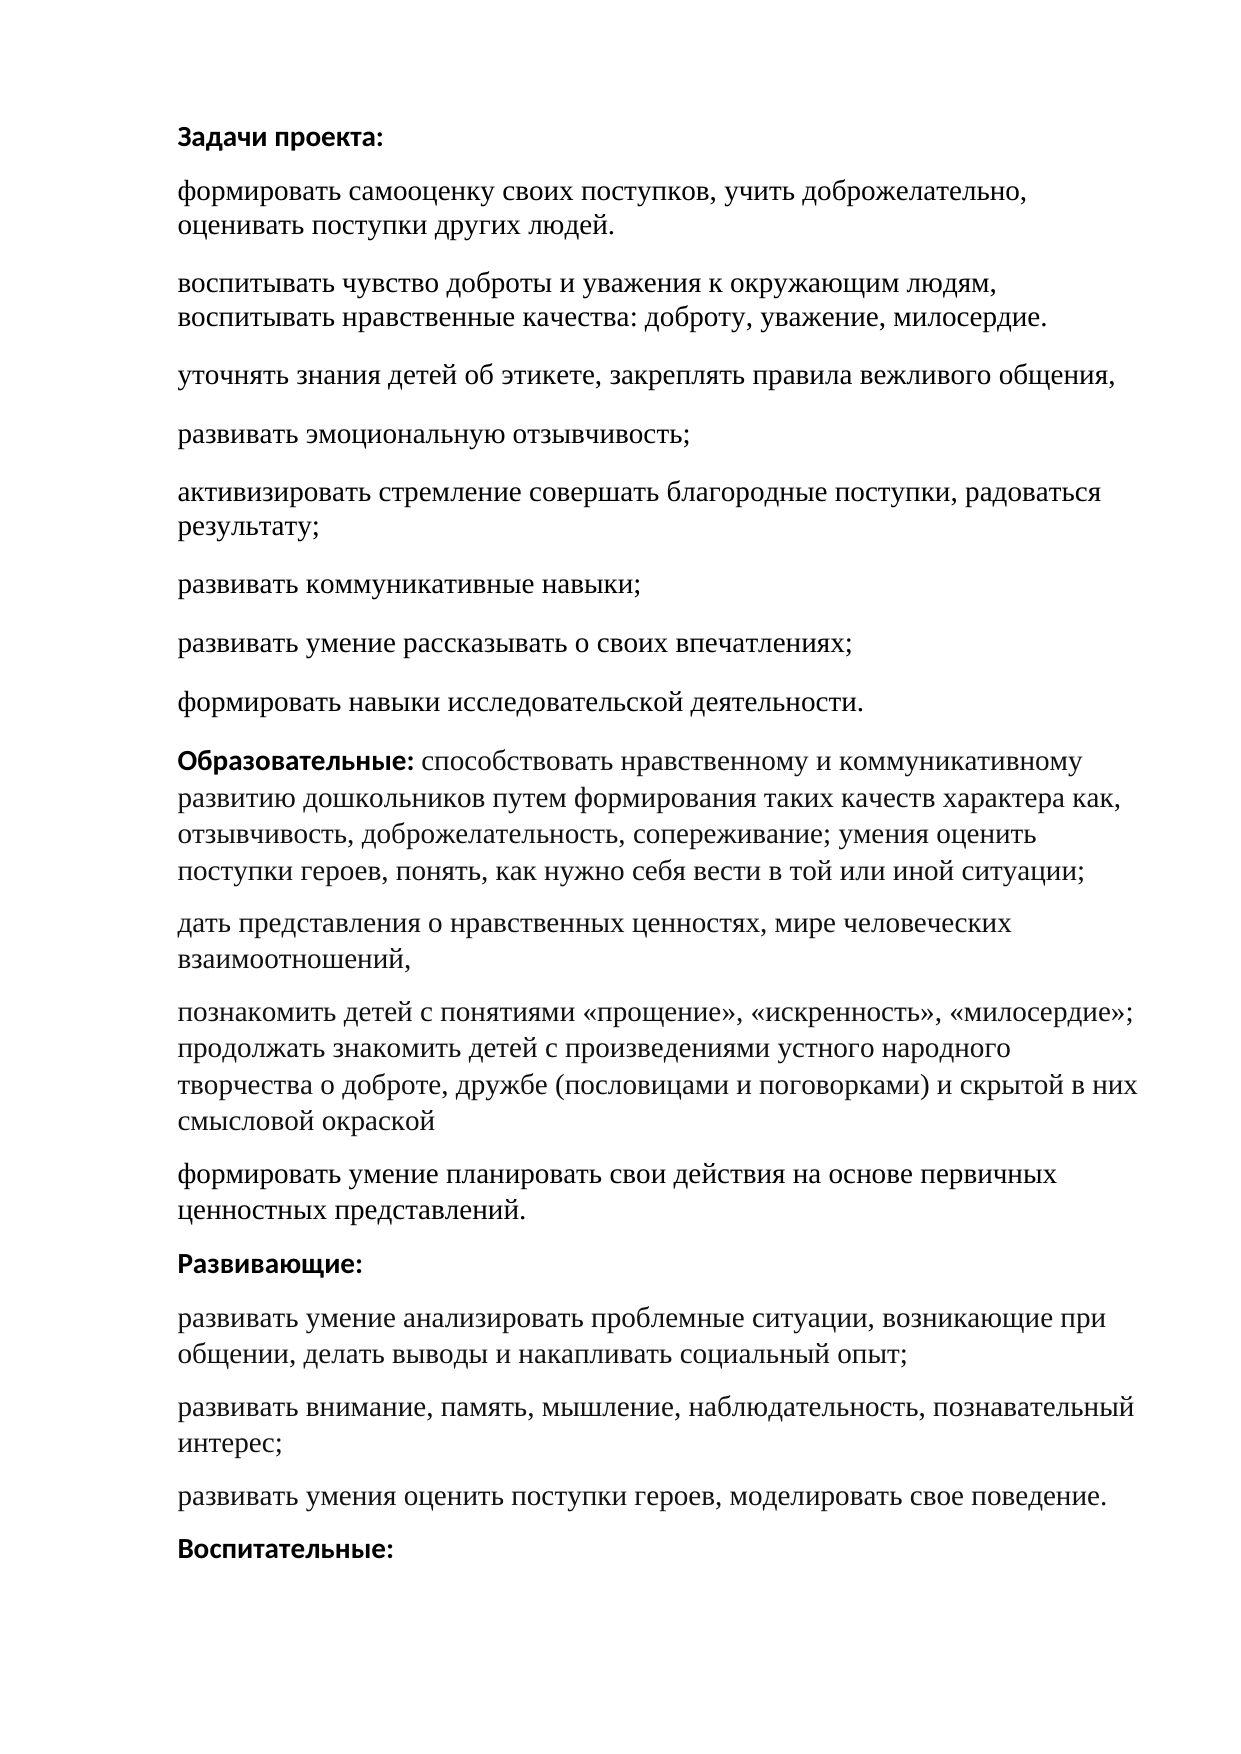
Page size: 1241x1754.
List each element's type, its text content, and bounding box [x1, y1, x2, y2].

text формировать навыки исследовательской деятельности. [177, 684, 1152, 717]
text воспитывать чувство доброты и уважения к окружающим людям, воспитывать нравственные качества: доброту, уважение, милосердие. [177, 265, 1152, 332]
text Воспитательные: [177, 1531, 1152, 1566]
text уточнять знания детей об этикете, закреплять правила вежливого общения, [177, 357, 1152, 391]
text развивать коммуникативные навыки; [177, 567, 1152, 600]
text дать представления о нравственных ценностях, мире человеческих взаимоотношений, [177, 906, 1152, 975]
text развивать внимание, память, мышление, наблюдательность, познавательный интерес; [177, 1389, 1152, 1458]
text формировать самооценку своих поступков, учить доброжелательно, оценивать поступки других людей. [177, 173, 1152, 240]
text Образовательные: способствовать нравственному и коммуникативному развитию дошкольников путем формирования таких качеств характера как, отзывчивость, доброжелательность, сопереживание; умения оценить поступки героев, понять, как нужно себя вести в той или иной ситуации; [177, 742, 1152, 886]
text познакомить детей с понятиями «прощение», «искренность», «милосердие»; продолжать знакомить детей с произведениями устного народного творчества о доброте, дружбе (пословицами и поговорками) и скрытой в них смысловой окраской [177, 994, 1152, 1136]
text развивать умение анализировать проблемные ситуации, возникающие при общении, делать выводы и накапливать социальный опыт; [177, 1300, 1152, 1369]
text формировать умение планировать свои действия на основе первичных ценностных представлений. [177, 1156, 1152, 1225]
text развивать умение рассказывать о своих впечатлениях; [177, 625, 1152, 659]
text Задачи проекта: [177, 118, 1152, 154]
text активизировать стремление совершать благородные поступки, радоваться результату; [177, 474, 1152, 542]
text развивать умения оценить поступки героев, моделировать свое поведение. [177, 1478, 1152, 1511]
text Развивающие: [177, 1245, 1152, 1280]
text развивать эмоциональную отзывчивость; [177, 416, 1152, 449]
